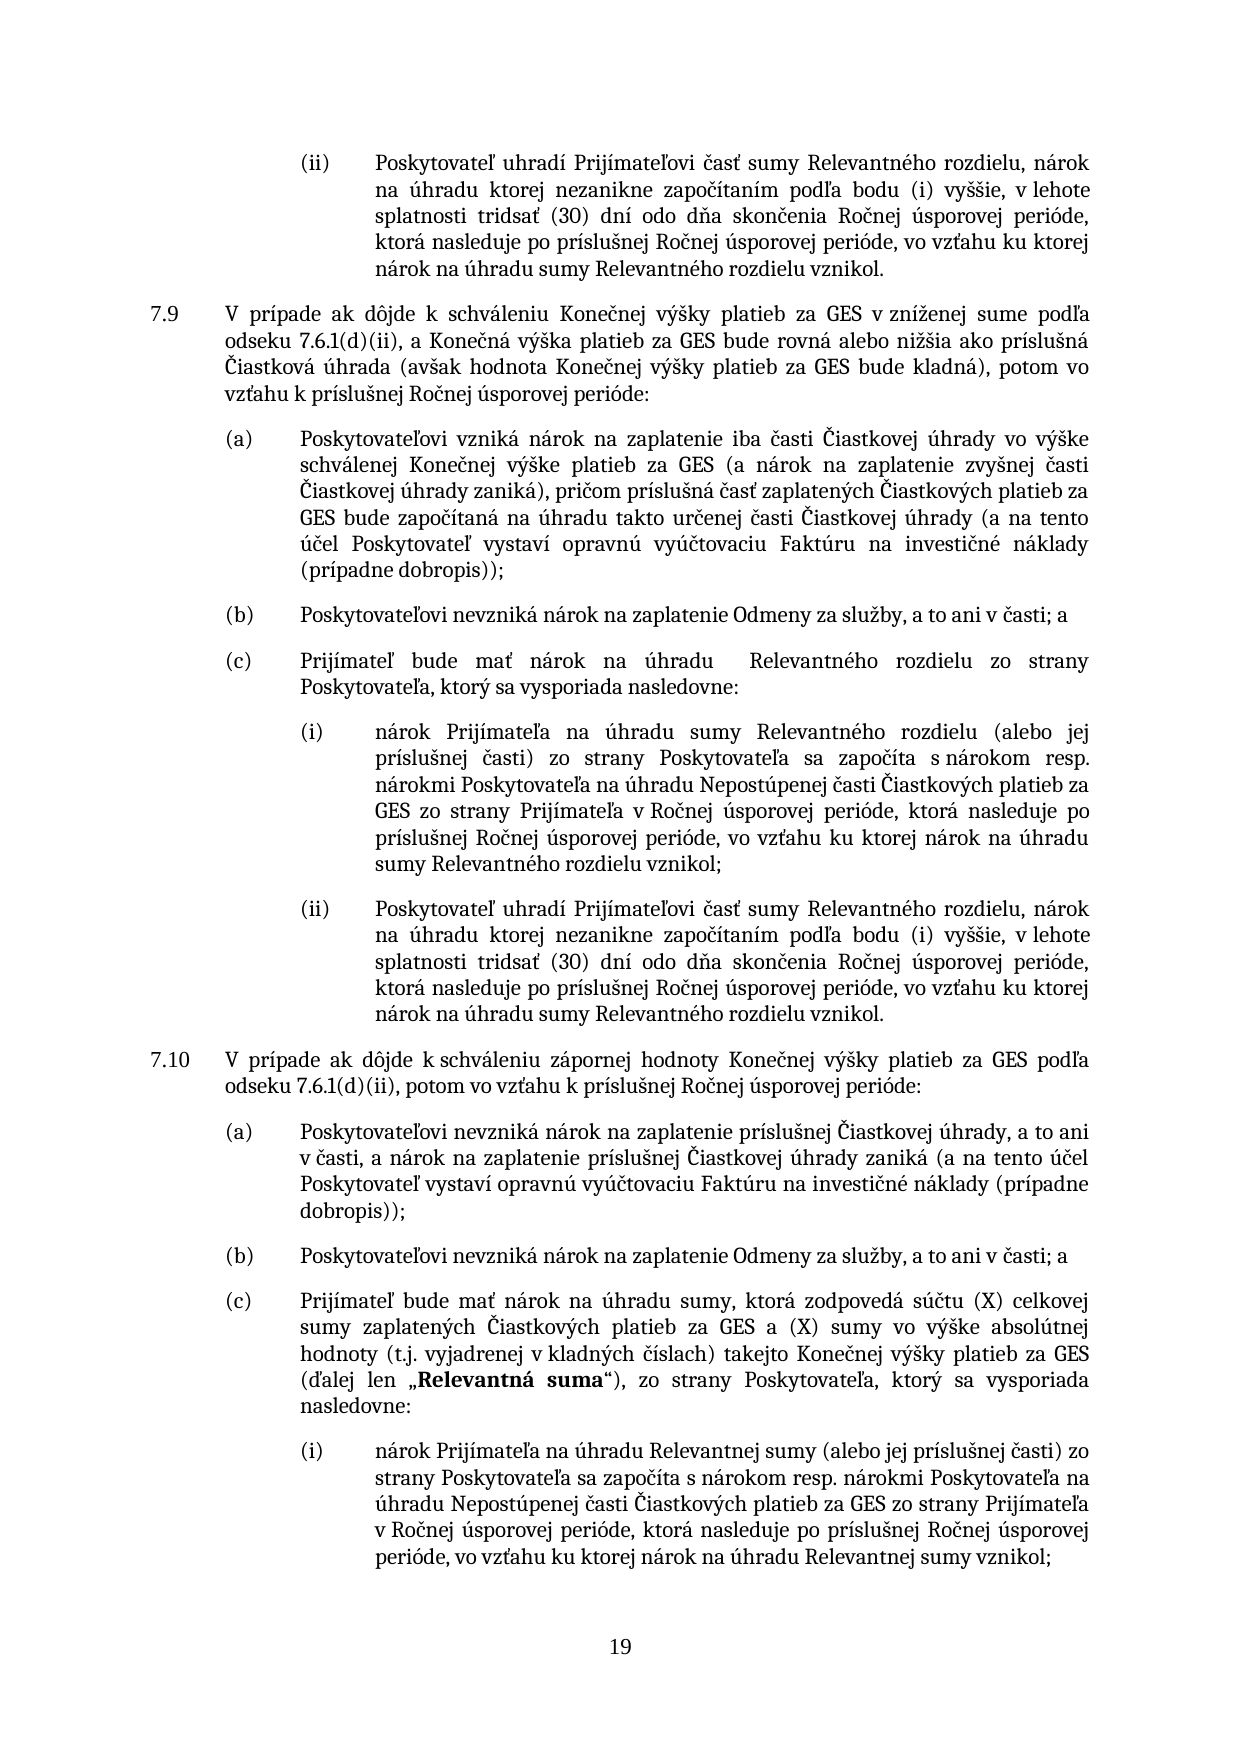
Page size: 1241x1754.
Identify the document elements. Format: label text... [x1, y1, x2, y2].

subtitle V prípade ak dôjde k schváleniu zápornej hodnoty Konečnej výšky platieb za GES podľa odseku 7.6(d)(ii), potom vo vzťahu k príslušnej Ročnej úsporovej perióde: [150, 1046, 1090, 1100]
subtitle nárok Prijímateľa na úhradu Relevantnej sumy (alebo jej príslušnej časti) zo strany Poskytovateľa sa započíta s nárokom resp. nárokmi Poskytovateľa na úhradu Nepostúpenej časti Čiastkových platieb za GES zo strany Prijímateľa v Ročnej úsporovej perióde, ktorá nasleduje po príslušnej Ročnej úsporovej perióde, vo vzťahu ku ktorej nárok na úhradu Relevantnej sumy vznikol; [300, 1438, 1090, 1570]
subtitle Poskytovateľovi vzniká nárok na zaplatenie iba časti Čiastkovej úhrady vo výške schválenej Konečnej výške platieb za GES (a nárok na zaplatenie zvyšnej časti Čiastkovej úhrady zaniká), pričom príslušná časť zaplatených Čiastkových platieb za GES bude započítaná na úhradu takto určenej časti Čiastkovej úhrady (a na tento účel Poskytovateľ vystaví opravnú vyúčtovaciu Faktúru na investičné náklady (prípadne dobropis)); [225, 425, 1090, 583]
subtitle V prípade ak dôjde k schváleniu Konečnej výšky platieb za GES v zníženej sume podľa odseku 7.6(d)(ii), a Konečná výška platieb za GES bude rovná alebo nižšia ako príslušná Čiastková úhrada (avšak hodnota Konečnej výšky platieb za GES bude kladná), potom vo vzťahu k príslušnej Ročnej úsporovej perióde: [150, 301, 1090, 407]
subtitle Prijímateľ bude mať nárok na úhradu sumy, ktorá zodpovedá súčtu (X) celkovej sumy zaplatených Čiastkových platieb za GES a (X) sumy vo výške absolútnej hodnoty (t.j. vyjadrenej v kladných číslach) takejto Konečnej výšky platieb za GES (ďalej len „Relevantná suma“), zo strany Poskytovateľa, ktorý sa vysporiada nasledovne: [225, 1288, 1090, 1419]
subtitle Prijímateľ bude mať nárok na úhradu Relevantného rozdielu zo strany Poskytovateľa, ktorý sa vysporiada nasledovne: [225, 647, 1090, 700]
subtitle Poskytovateľovi nevzniká nárok na zaplatenie Odmeny za služby, a to ani v časti; a [225, 602, 1090, 629]
subtitle Poskytovateľovi nevzniká nárok na zaplatenie Odmeny za služby, a to ani v časti; a [225, 1243, 1090, 1269]
subtitle Poskytovateľ uhradí Prijímateľovi časť sumy Relevantného rozdielu, nárok na úhradu ktorej nezanikne započítaním podľa bodu (i) vyššie, v lehote splatnosti tridsať (30) dní odo dňa skončenia Ročnej úsporovej perióde, ktorá nasleduje po príslušnej Ročnej úsporovej perióde, vo vzťahu ku ktorej nárok na úhradu sumy Relevantného rozdielu vznikol. [300, 150, 1090, 282]
subtitle Poskytovateľ uhradí Prijímateľovi časť sumy Relevantného rozdielu, nárok na úhradu ktorej nezanikne započítaním podľa bodu (i) vyššie, v lehote splatnosti tridsať (30) dní odo dňa skončenia Ročnej úsporovej perióde, ktorá nasleduje po príslušnej Ročnej úsporovej perióde, vo vzťahu ku ktorej nárok na úhradu sumy Relevantného rozdielu vznikol. [300, 896, 1090, 1027]
subtitle nárok Prijímateľa na úhradu sumy Relevantného rozdielu (alebo jej príslušnej časti) zo strany Poskytovateľa sa započíta s nárokom resp. nárokmi Poskytovateľa na úhradu Nepostúpenej časti Čiastkových platieb za GES zo strany Prijímateľa v Ročnej úsporovej perióde, ktorá nasleduje po príslušnej Ročnej úsporovej perióde, vo vzťahu ku ktorej nárok na úhradu sumy Relevantného rozdielu vznikol; [300, 719, 1090, 877]
subtitle Poskytovateľovi nevzniká nárok na zaplatenie príslušnej Čiastkovej úhrady, a to ani v časti, a nárok na zaplatenie príslušnej Čiastkovej úhrady zaniká (a na tento účel Poskytovateľ vystaví opravnú vyúčtovaciu Faktúru na investičné náklady (prípadne dobropis)); [225, 1118, 1090, 1224]
